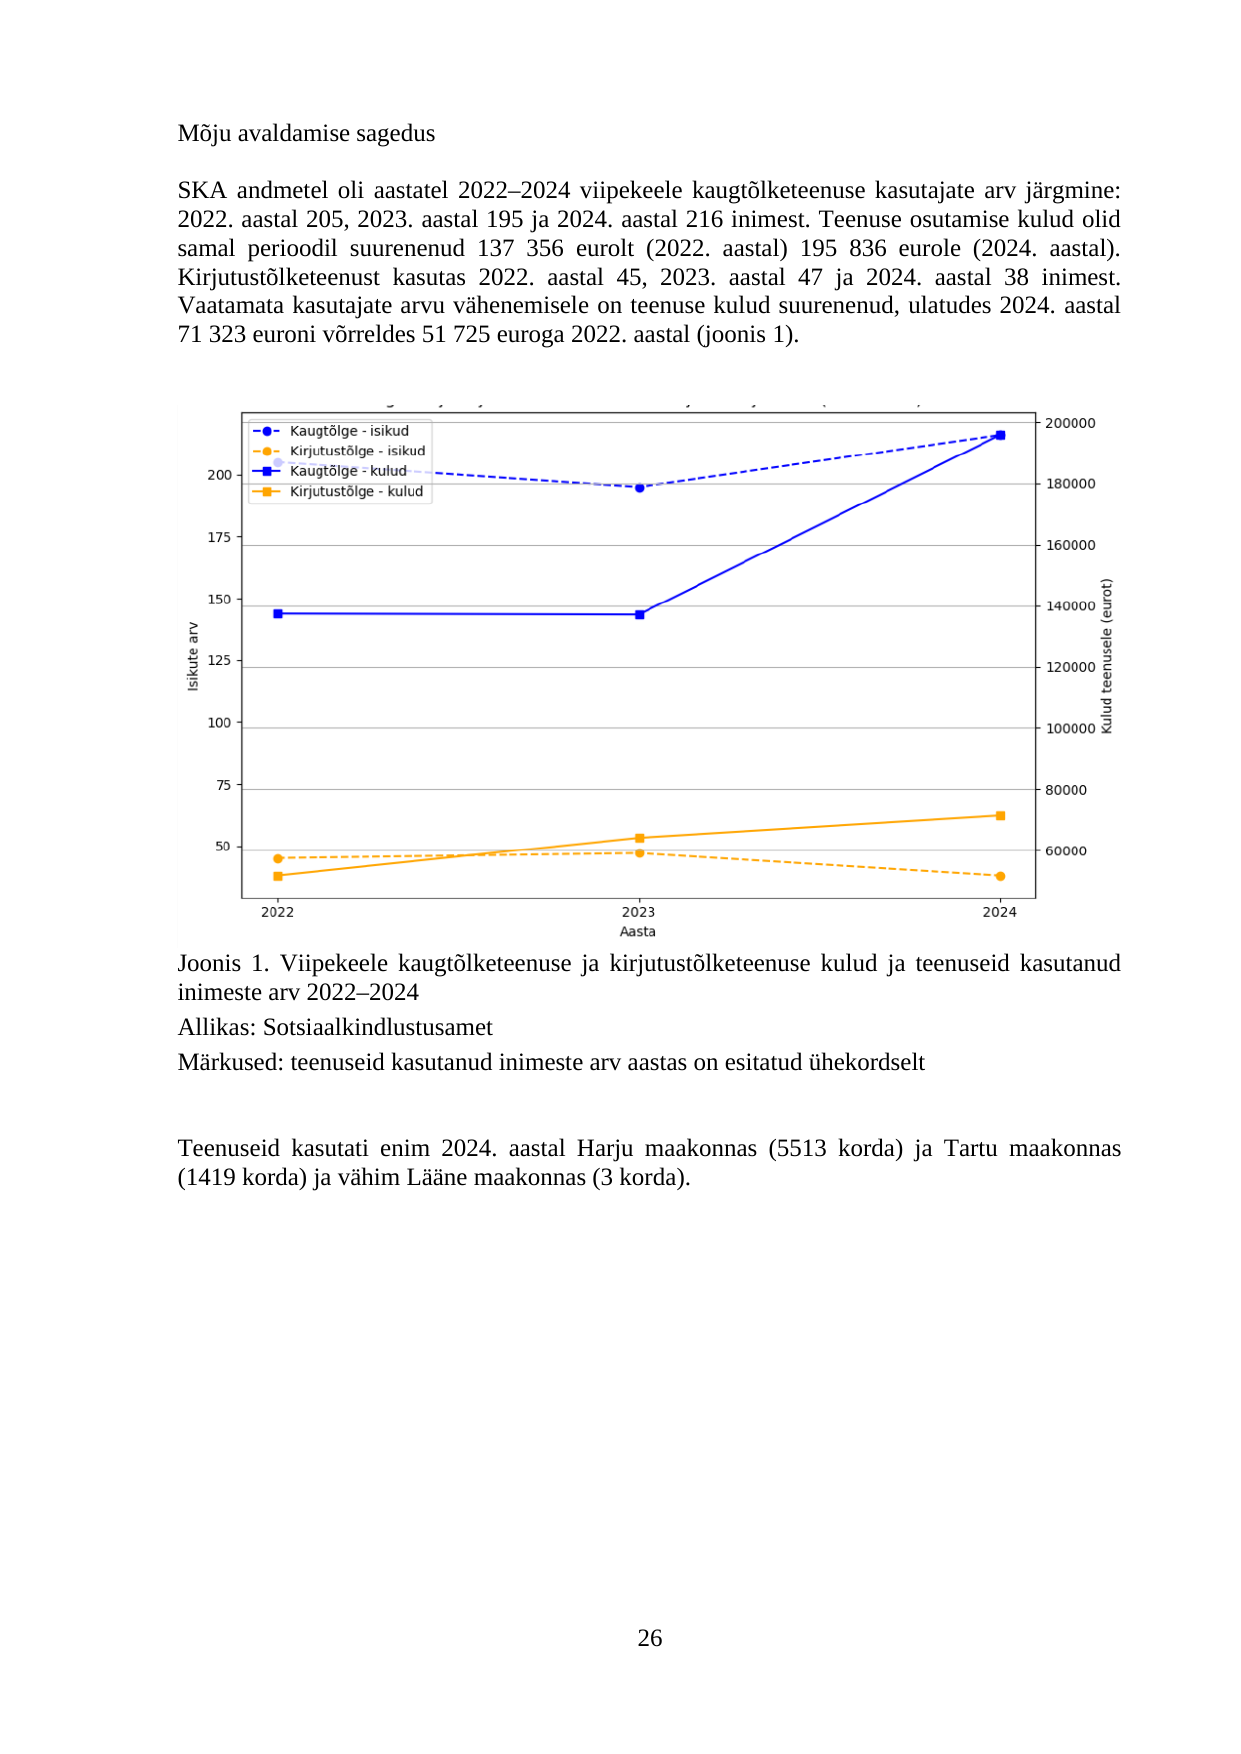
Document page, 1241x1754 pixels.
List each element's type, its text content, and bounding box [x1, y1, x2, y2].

text SKA andmetel oli aastatel 2022–2024 viipekeele kaugtõlketeenuse kasutajate arv järgmine: 2022. aastal 205, 2023. aastal 195 ja 2024. aastal 216 inimest. Teenuse osutamise kulud olid samal perioodil suurenenud 137 356 eurolt (2022. aastal) 195 836 eurole (2024. aastal). Kirjutustõlketeenust kasutas 2022. aastal 45, 2023. aastal 47 ja 2024. aastal 38 inimest. Vaatamata kasutajate arvu vähenemisele on teenuse kulud suurenenud, ulatudes 2024. aastal 71 323 euroni võrreldes 51 725 euroga 2022. aastal (joonis 1). [177, 176, 1122, 348]
text Mõju avaldamise sagedus [177, 118, 1122, 147]
text Märkused: teenuseid kasutanud inimeste arv aastas on esitatud ühekordselt [177, 1047, 1122, 1075]
picture [177, 405, 1123, 948]
text Teenuseid kasutati enim 2024. aastal Harju maakonnas (5513 korda) ja Tartu maakonnas (1419 korda) ja vähim Lääne maakonnas (3 korda). [177, 1133, 1122, 1190]
text Allikas: Sotsiaalkindlustusamet [177, 1012, 1122, 1040]
text Joonis 1. Viipekeele kaugtõlketeenuse ja kirjutustõlketeenuse kulud ja teenuseid kasutanud inimeste arv 2022–2024 [177, 948, 1122, 1005]
